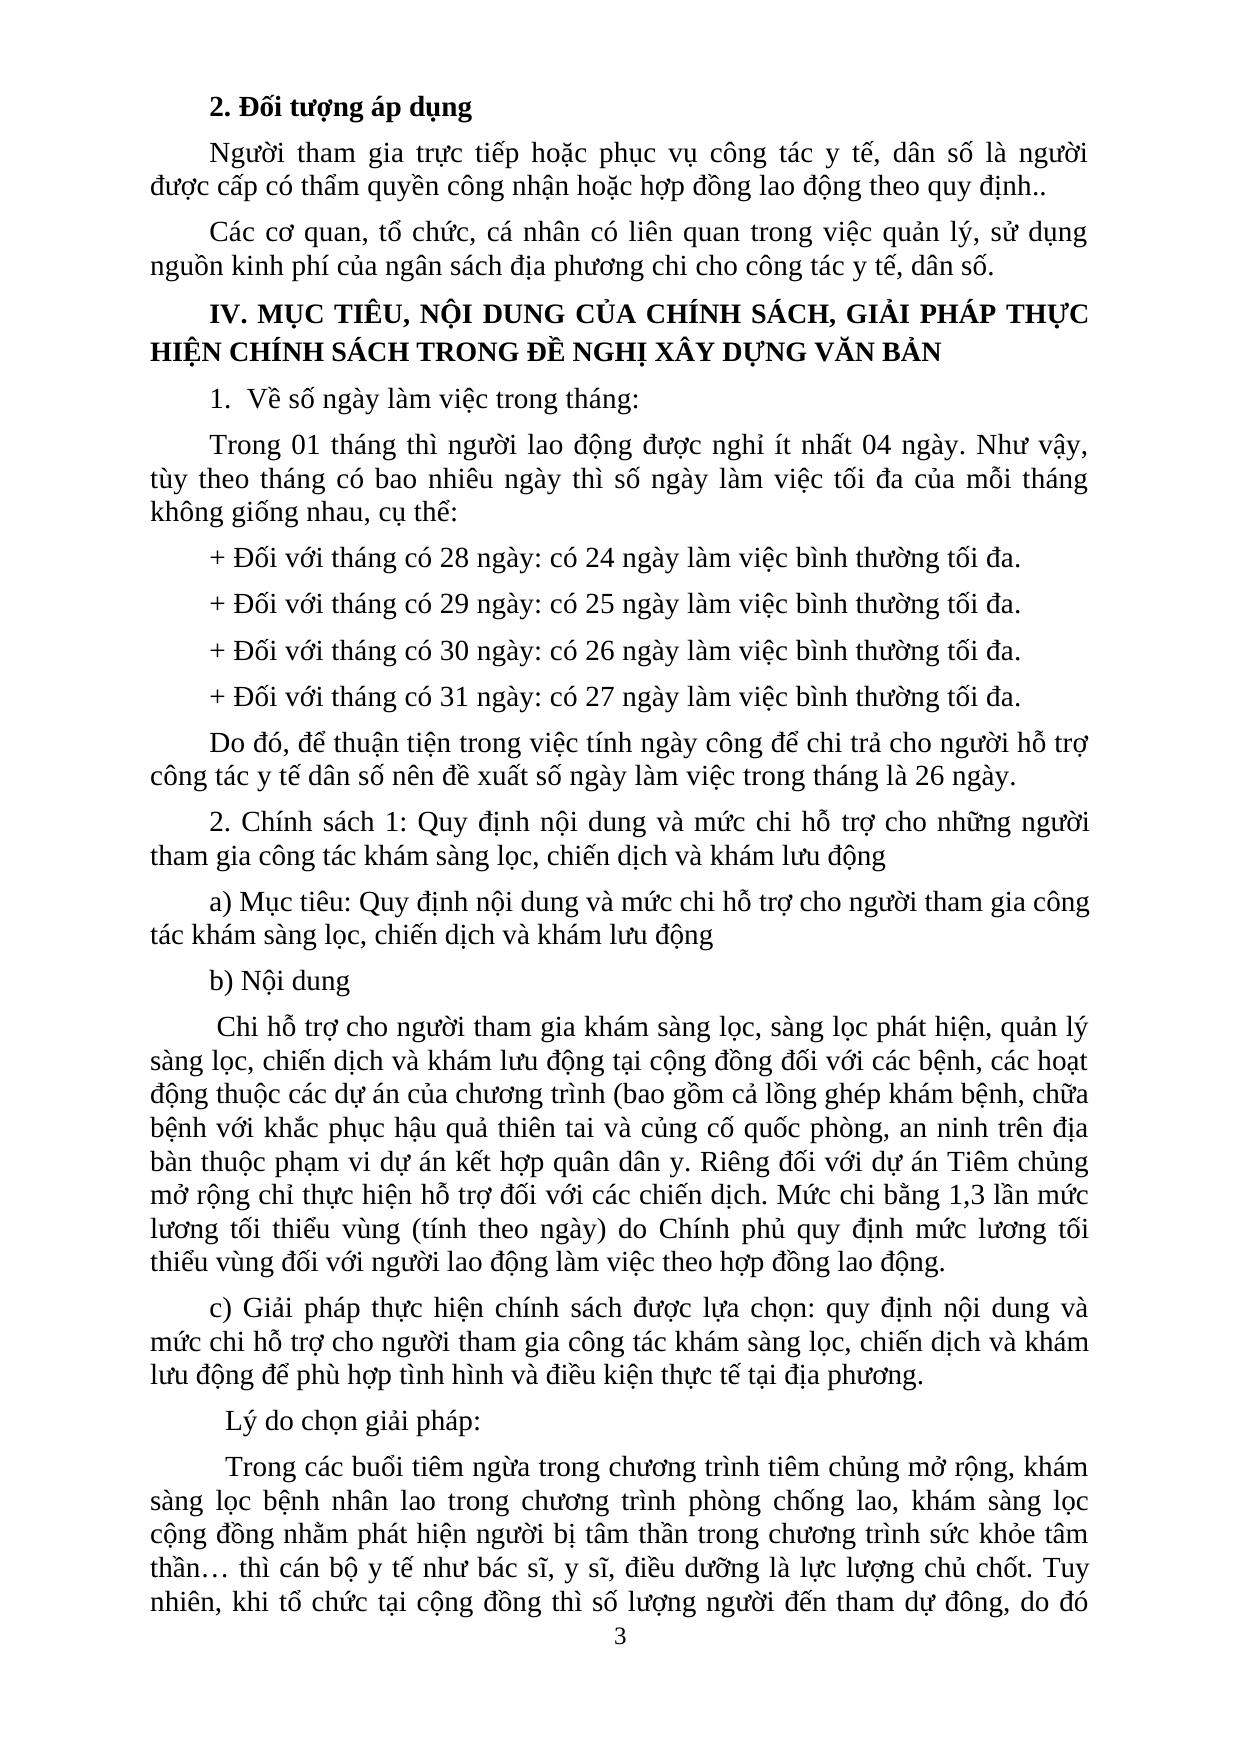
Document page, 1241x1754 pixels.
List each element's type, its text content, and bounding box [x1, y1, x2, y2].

text c) Giải pháp thực hiện chính sách được lựa chọn: quy định nội dung và mức chi hỗ trợ cho người tham gia công tác khám sàng lọc, chiến dịch và khám lưu động để phù hợp tình hình và điều kiện thực tế tại địa phương. [150, 1290, 1090, 1391]
text + Đối với tháng có 30 ngày: có 26 ngày làm việc bình thường tối đa. [150, 633, 1090, 666]
text Người tham gia trực tiếp hoặc phục vụ công tác y tế, dân số là người được cấp có thẩm quyền công nhận hoặc hợp đồng lao động theo quy định.. [150, 135, 1090, 202]
text 2. Đối tượng áp dụng [150, 89, 1090, 122]
list Về số ngày làm việc trong tháng: [209, 381, 1090, 415]
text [150, 1449, 1090, 1617]
text + Đối với tháng có 29 ngày: có 25 ngày làm việc bình thường tối đa. [150, 587, 1090, 620]
text 2. Chính sách 1: Quy định nội dung và mức chi hỗ trợ cho những người tham gia công tác khám sàng lọc, chiến dịch và khám lưu động [150, 804, 1090, 871]
text Trong 01 tháng thì người lao động được nghỉ ít nhất 04 ngày. Như vậy, tùy theo tháng có bao nhiêu ngày thì số ngày làm việc tối đa của mỗi tháng không giống nhau, cụ thể: [150, 427, 1090, 528]
text Lý do chọn giải pháp: [150, 1403, 1090, 1437]
text Các cơ quan, tổ chức, cá nhân có liên quan trong việc quản lý, sử dụng nguồn kinh phí của ngân sách địa phương chi cho công tác y tế, dân số. [150, 214, 1090, 281]
text a) Mục tiêu: Quy định nội dung và mức chi hỗ trợ cho người tham gia công tác khám sàng lọc, chiến dịch và khám lưu động [150, 884, 1090, 951]
text b) Nội dung [150, 963, 1090, 997]
text Do đó, để thuận tiện trong việc tính ngày công để chi trả cho người hỗ trợ công tác y tế dân số nên đề xuất số ngày làm việc trong tháng là 26 ngày. [150, 725, 1090, 792]
text IV. MỤC TIÊU, NỘI DUNG CỦA CHÍNH SÁCH, GIẢI PHÁP THỰC HIỆN CHÍNH SÁCH TRONG ĐỀ NGHỊ XÂY DỰNG VĂN BẢN [150, 294, 1090, 369]
text + Đối với tháng có 31 ngày: có 27 ngày làm việc bình thường tối đa. [150, 679, 1090, 712]
text Chi hỗ trợ cho người tham gia khám sàng lọc, sàng lọc phát hiện, quản lý sàng lọc, chiến dịch và khám lưu động tại cộng đồng đối với các bệnh, các hoạt động thuộc các dự án của chương trình (bao gồm cả lồng ghép khám bệnh, chữa bệnh với khắc phục hậu quả thiên tai và củng cố quốc phòng, an ninh trên địa bàn thuộc phạm vi dự án kết hợp quân dân y. Riêng đối với dự án Tiêm chủng mở rộng chỉ thực hiện hỗ trợ đối với các chiến dịch. Mức chi bằng 1,3 lần mức lương tối thiểu vùng (tính theo ngày) do Chính phủ quy định mức lương tối thiểu vùng đối với người lao động làm việc theo hợp đồng lao động. [150, 1009, 1090, 1278]
text + Đối với tháng có 28 ngày: có 24 ngày làm việc bình thường tối đa. [150, 541, 1090, 574]
